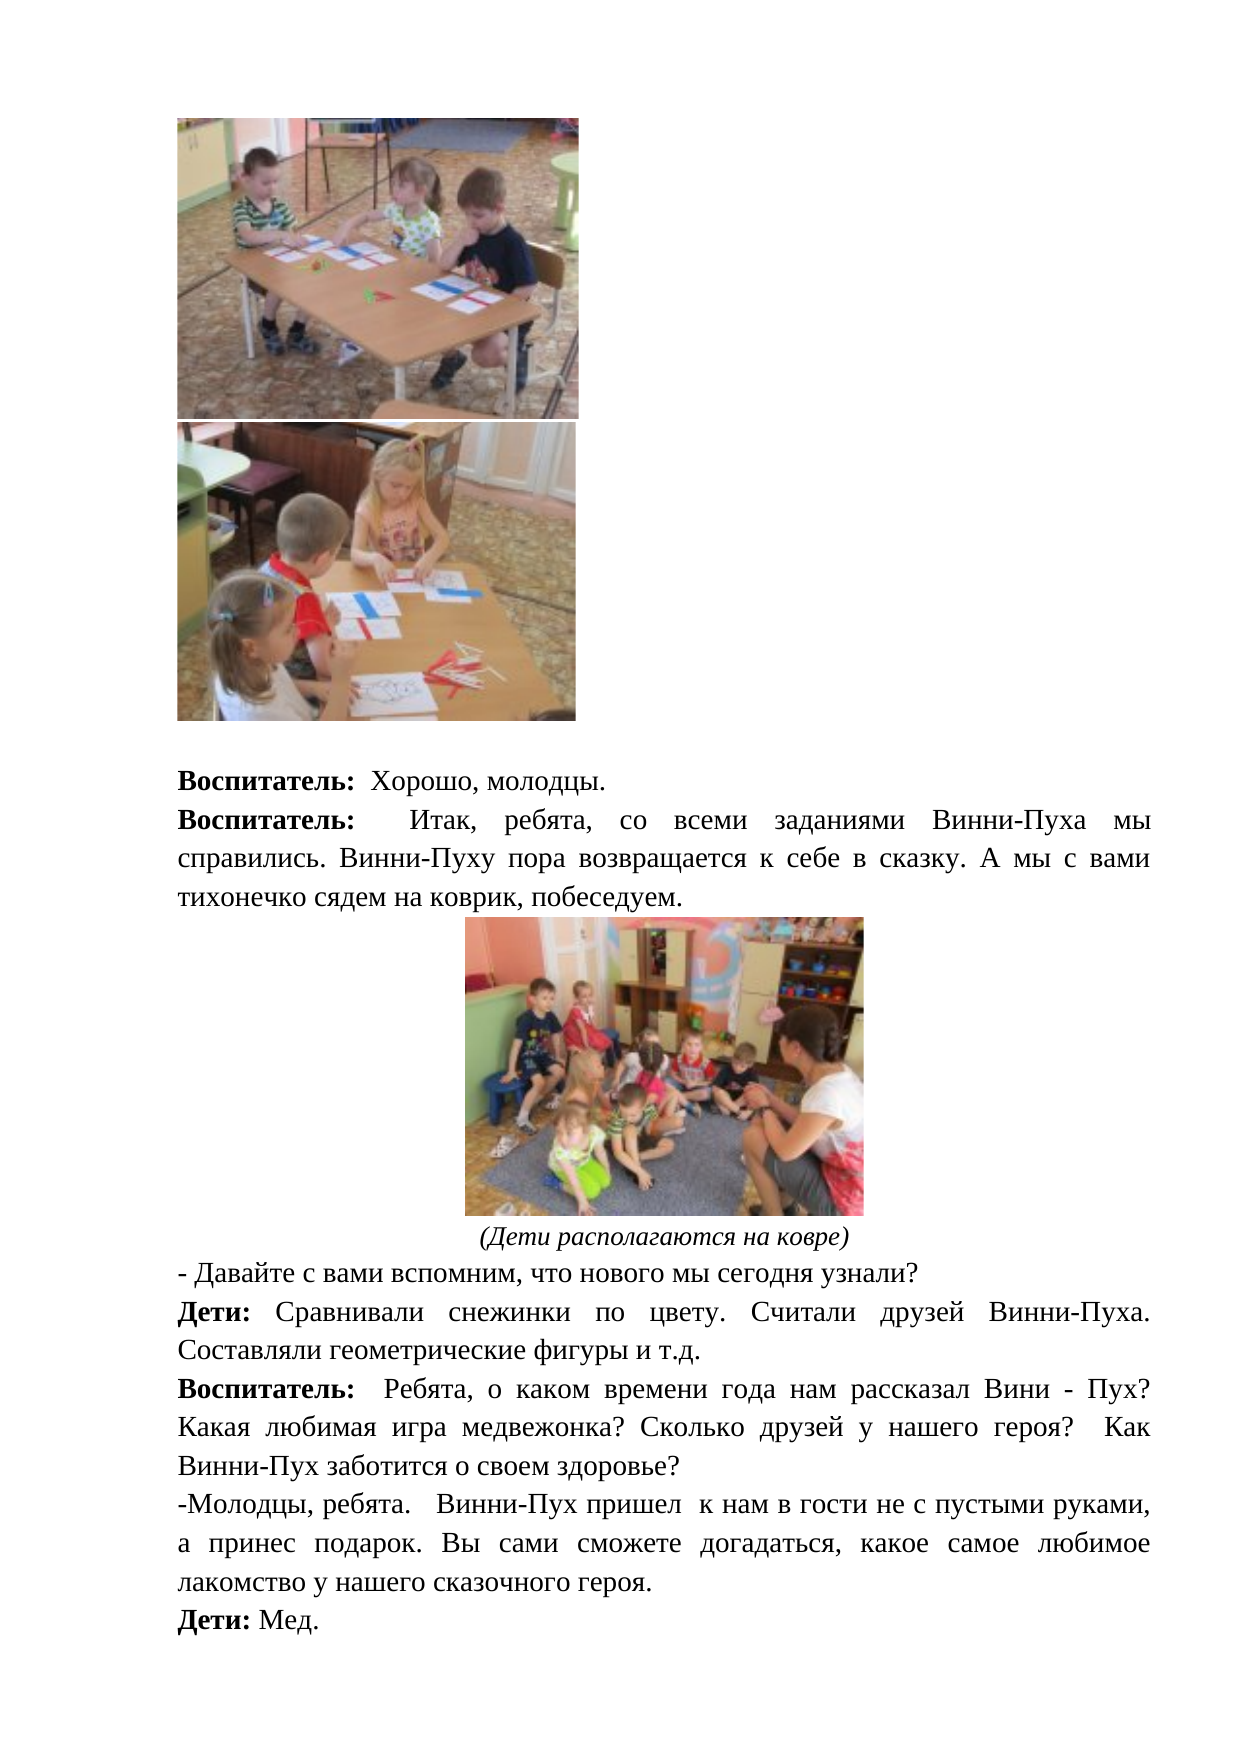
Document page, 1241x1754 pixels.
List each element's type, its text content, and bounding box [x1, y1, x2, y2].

text Дети: Мед. [177, 1602, 1152, 1636]
picture [177, 422, 576, 721]
text Дети: Сравнивали снежинки по цвету. Считали друзей Винни-Пуха. Составляли геометрические фигуры и т.д. [177, 1294, 1152, 1366]
text -Молодцы, ребята. Винни-Пух пришел к нам в гости не с пустыми руками, а принес подарок. Вы сами сможете догадаться, какое самое любимое лакомство у нашего сказочного героя. [177, 1487, 1152, 1597]
picture [177, 118, 579, 419]
text - Давайте с вами вспомним, что нового мы сегодня узнали? [177, 1255, 1152, 1289]
text Воспитатель: Хорошо, молодцы. [177, 763, 1152, 797]
text Воспитатель: Итак, ребята, со всеми заданиями Винни-Пуха мы справились. Винни-Пуху пора возвращается к себе в сказку. А мы с вами тихонечко сядем на коврик, побеседуем. [177, 802, 1152, 912]
text Воспитатель: Ребята, о каком времени года нам рассказал Вини - Пух? Какая любимая игра медвежонка? Сколько друзей у нашего героя? Как Винни-Пух заботится о своем здоровье? [177, 1371, 1152, 1482]
text (Дети располагаются на ковре) [177, 1220, 1152, 1251]
picture [465, 917, 864, 1216]
